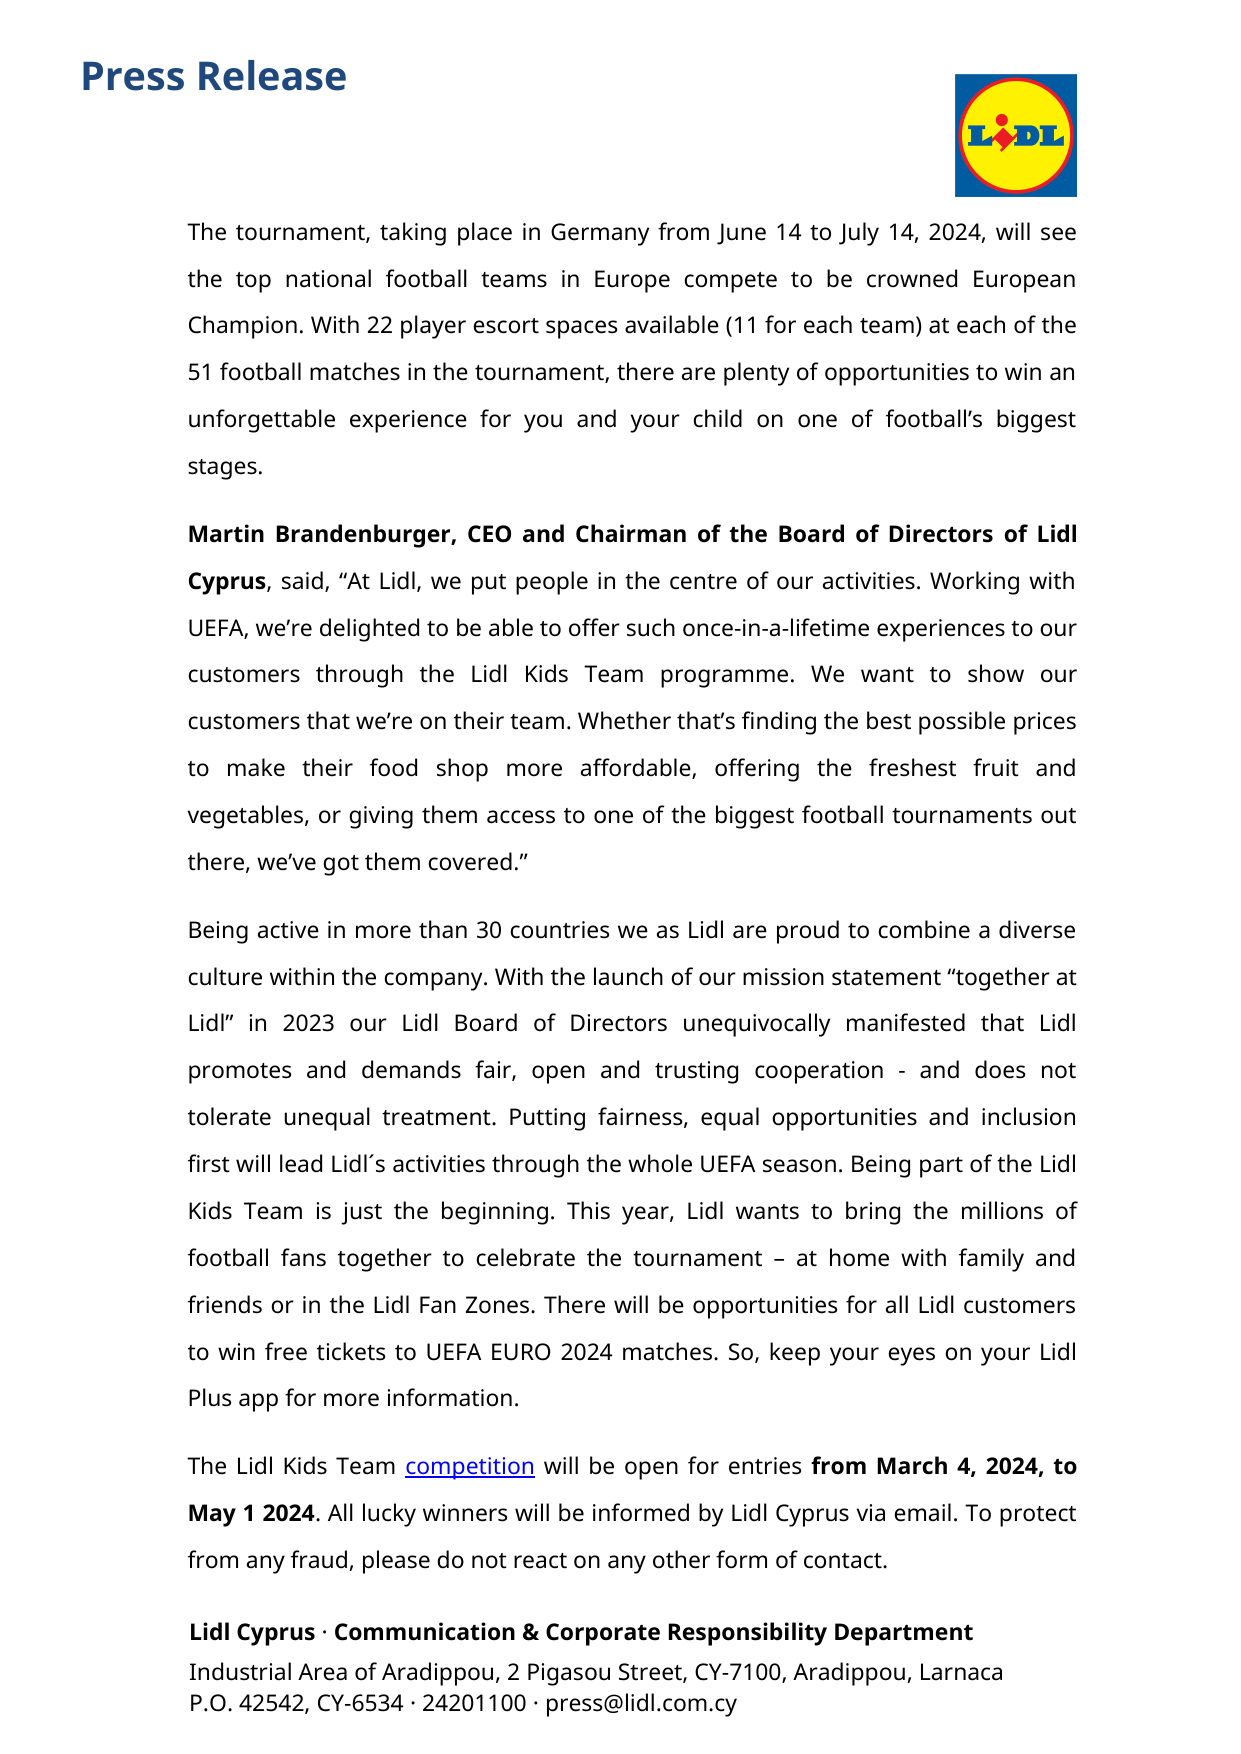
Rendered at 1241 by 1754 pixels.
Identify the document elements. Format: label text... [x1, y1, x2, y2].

text The Lidl Kids Team competition will be open for entries from March 4, 2024, to May 1 2024. All lucky winners will be informed by Lidl Cyprus via email. To protect from any fraud, please do not react on any other form of contact. [187, 1450, 1078, 1575]
text The tournament, taking place in Germany from June 14 to July 14, 2024, will see the top national football teams in Europe compete to be crowned European Champion. With 22 player escort spaces available (11 for each team) at each of the 51 football matches in the tournament, there are plenty of opportunities to win an unforgettable experience for you and your child on one of football’s biggest stages. [187, 216, 1078, 481]
text Martin Brandenburger, CEO and Chairman of the Board of Directors of Lidl Cyprus, said, “At Lidl, we put people in the centre of our activities. Working with UEFA, we’re delighted to be able to offer such once-in-a-lifetime experiences to our customers through the Lidl Kids Team programme. We want to show our customers that we’re on their team. Whether that’s finding the best possible prices to make their food shop more affordable, offering the freshest fruit and vegetables, or giving them access to one of the biggest football tournaments out there, we’ve got them covered.” [187, 518, 1078, 877]
text Being active in more than 30 countries we as Lidl are proud to combine a diverse culture within the company. With the launch of our mission statement “together at Lidl” in 2023 our Lidl Board of Directors unequivocally manifested that Lidl promotes and demands fair, open and trusting cooperation - and does not tolerate unequal treatment. Putting fairness, equal opportunities and inclusion first will lead Lidl´s activities through the whole UEFA season. Being part of the Lidl Kids Team is just the beginning. This year, Lidl wants to bring the millions of football fans together to celebrate the tournament – at home with family and friends or in the Lidl Fan Zones. There will be opportunities for all Lidl customers to win free tickets to UEFA EURO 2024 matches. So, keep your eyes on your Lidl Plus app for more information. [187, 913, 1078, 1413]
picture [954, 73, 1078, 198]
